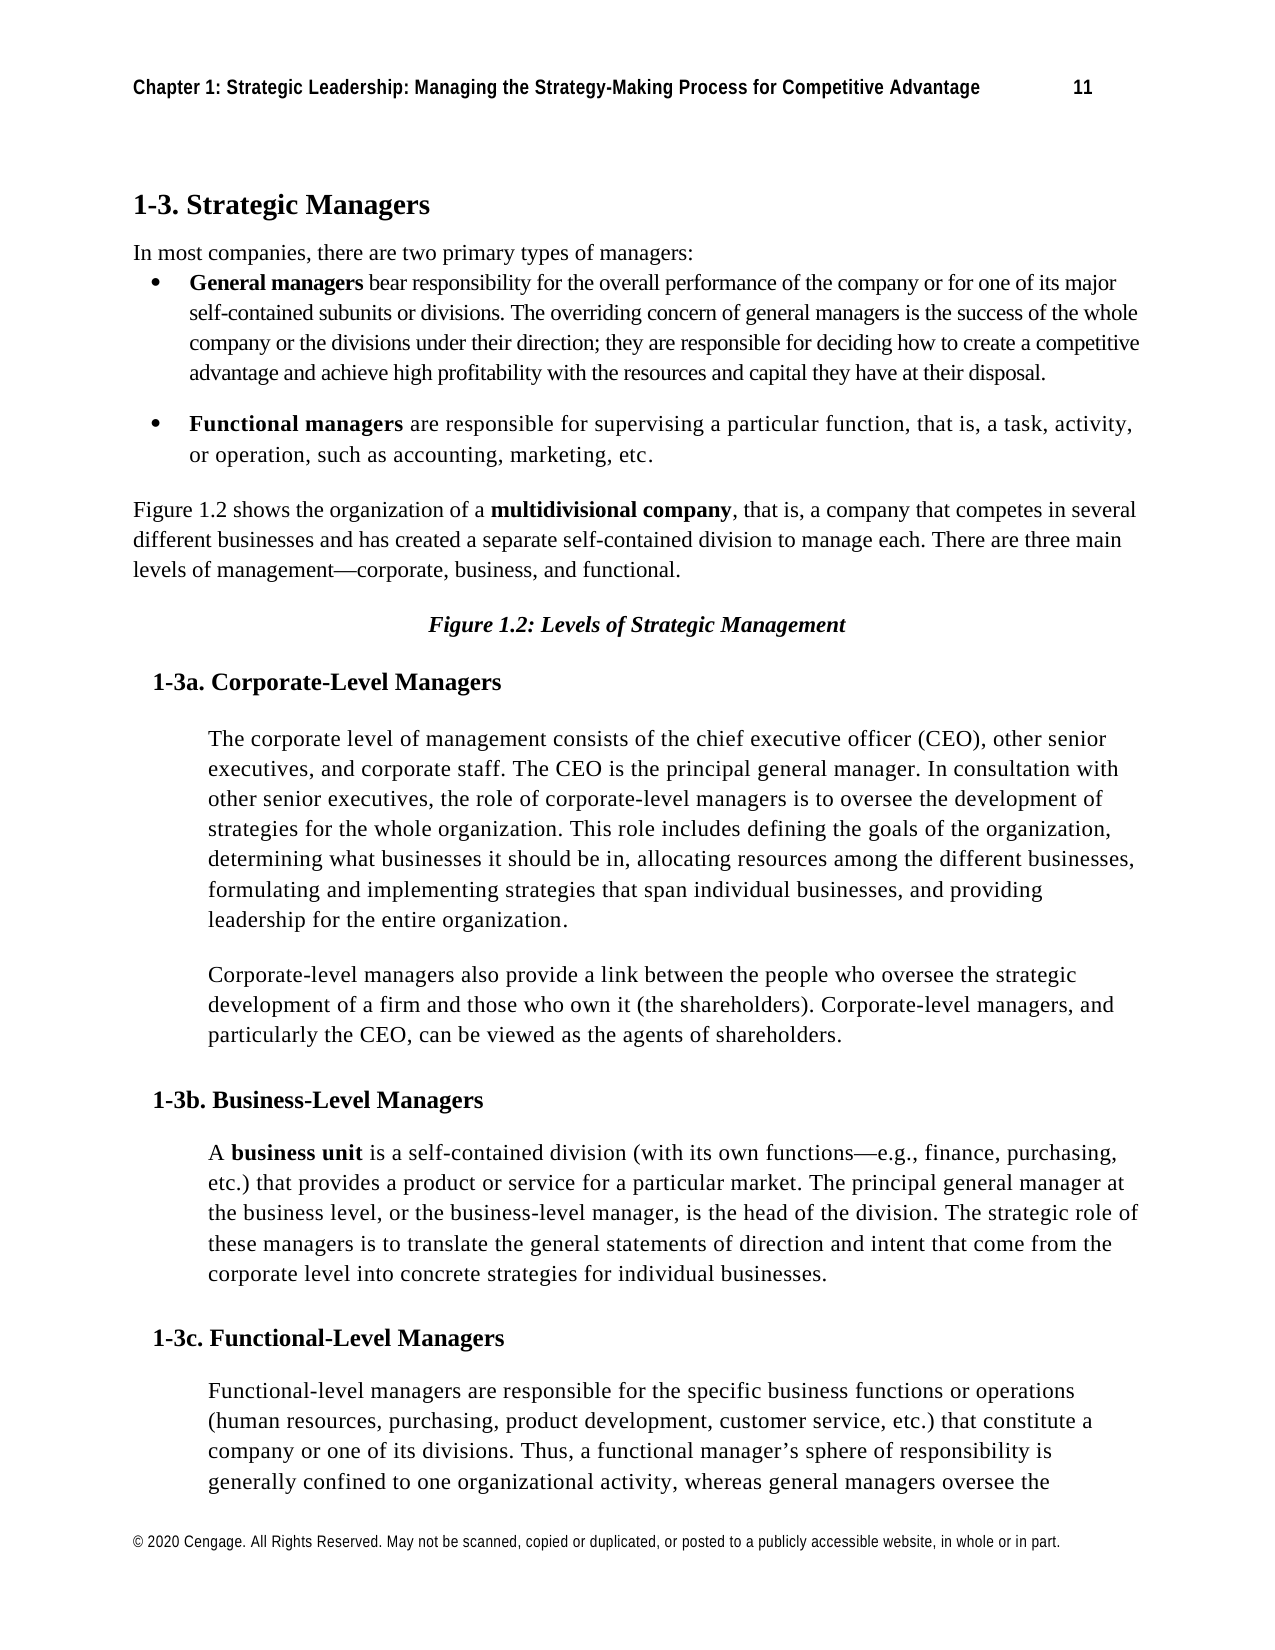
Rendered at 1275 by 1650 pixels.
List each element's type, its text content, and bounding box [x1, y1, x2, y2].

text Figure 1.2 shows the organization of a multidivisional company, that is, a company that competes in several different businesses and has created a separate self-contained division to manage each. There are three main levels of management—corporate, business, and functional. [133, 496, 1143, 583]
subtitle 1-3b. Business-Level Managers [152, 1085, 1143, 1114]
text General managers bear responsibility for the overall performance of the company or for one of its major self-contained subunits or divisions. The overriding concern of general managers is the success of the whole company or the divisions under their direction; they are responsible for deciding how to create a competitive advantage and achieve high profitability with the resources and capital they have at their disposal. [152, 269, 1143, 386]
text Corporate-level managers also provide a link between the people who oversee the strategic development of a firm and those who own it (the shareholders). Corporate-level managers, and particularly the CEO, can be viewed as the agents of shareholders. [208, 961, 1143, 1048]
subtitle 1-3a. Corporate-Level Managers [152, 667, 1143, 695]
text Figure 1.2: Levels of Strategic Management [133, 611, 1143, 638]
subtitle 1-3c. Functional-Level Managers [152, 1323, 1143, 1352]
text In most companies, there are two primary types of managers: [133, 238, 1143, 265]
text The corporate level of management consists of the chief executive officer (CEO), other senior executives, and corporate staff. The CEO is the principal general manager. In consultation with other senior executives, the role of corporate-level managers is to oversee the development of strategies for the whole organization. This role includes defining the goals of the organization, determining what businesses it should be in, allocating resources among the different businesses, formulating and implementing strategies that span individual businesses, and providing leadership for the entire organization. [208, 725, 1143, 932]
text A business unit is a self-contained division (with its own functions—e.g., finance, purchasing, etc.) that provides a product or service for a particular market. The principal general manager at the business level, or the business-level manager, is the head of the division. The strategic role of these managers is to translate the general statements of direction and intent that come from the corporate level into concrete strategies for individual businesses. [208, 1139, 1143, 1286]
text Functional managers are responsible for supervising a particular function, that is, a task, activity, or operation, such as accounting, marketing, etc. [152, 410, 1143, 467]
subtitle 1-3. Strategic Managers [133, 187, 1143, 221]
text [208, 1377, 1143, 1494]
